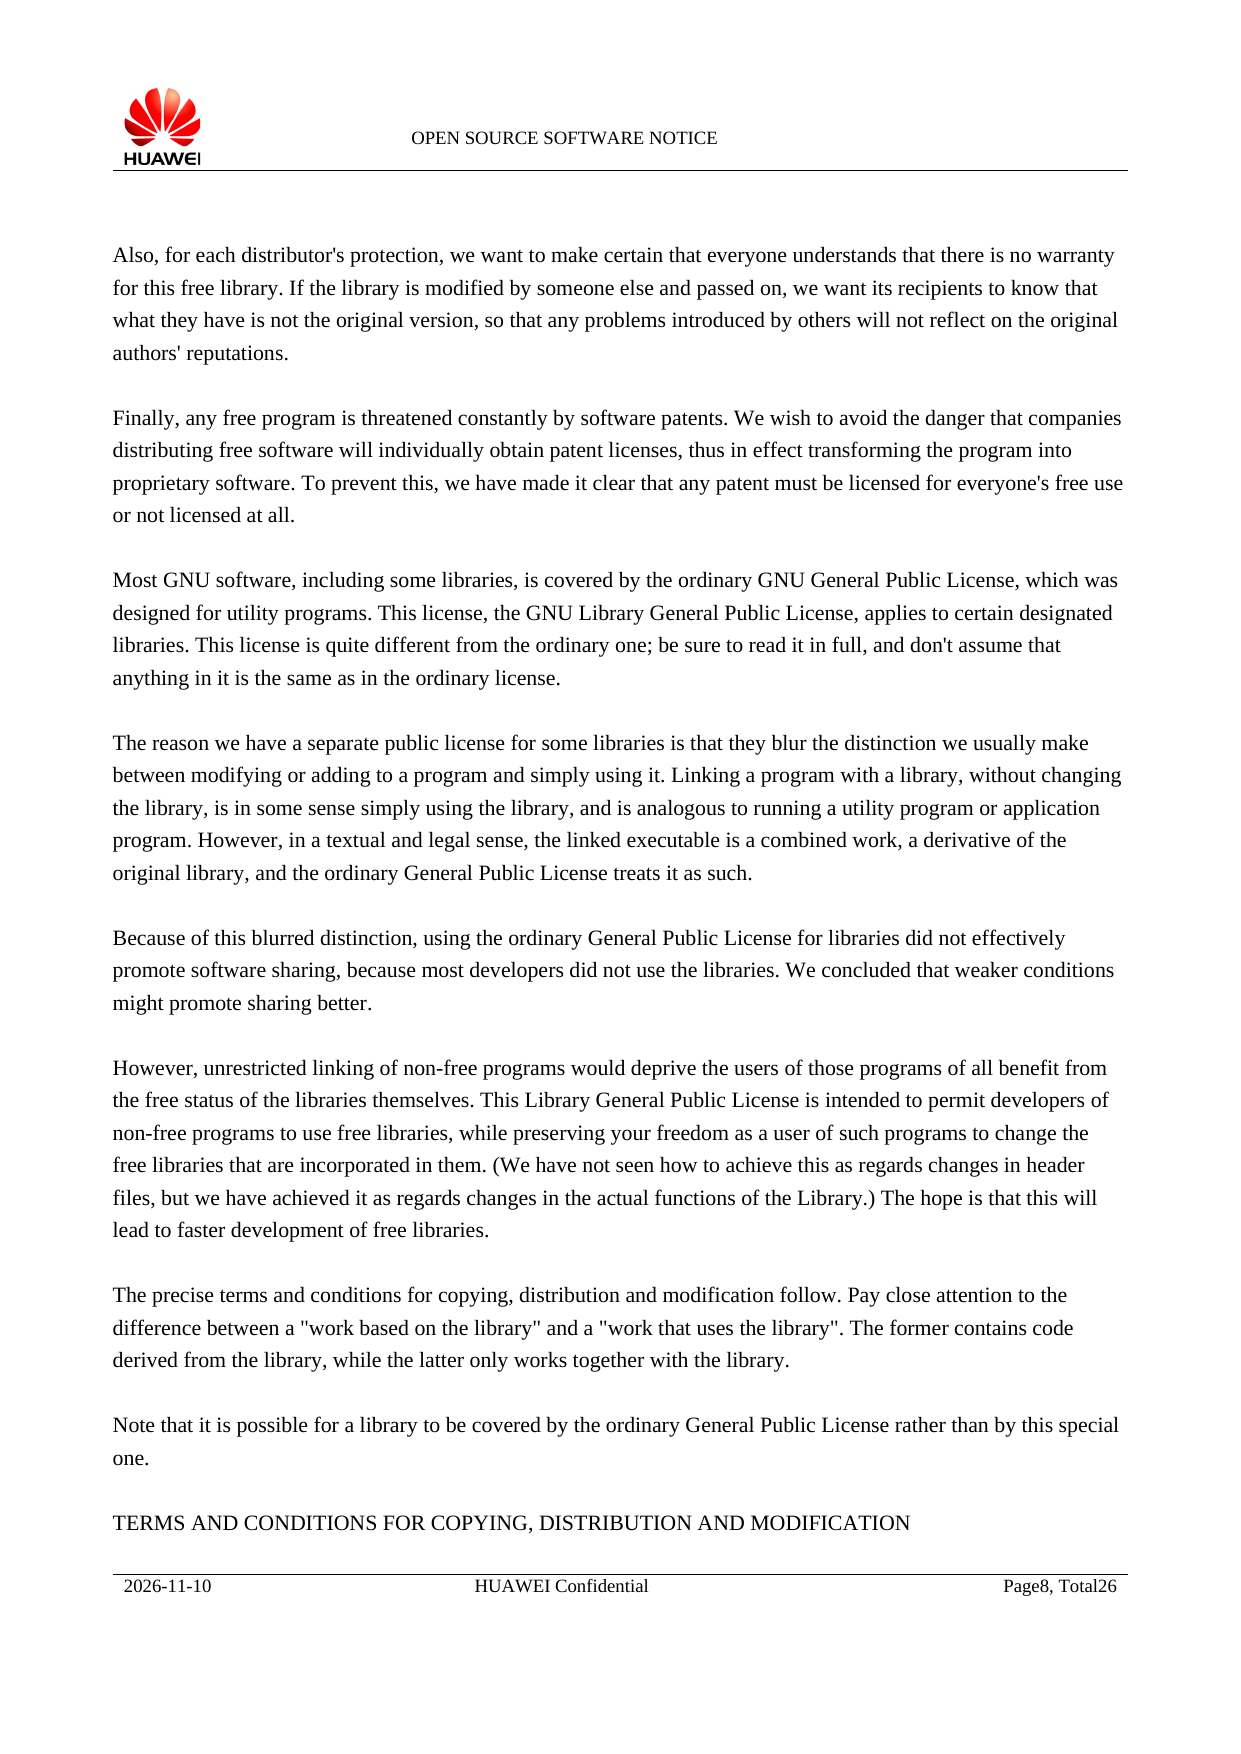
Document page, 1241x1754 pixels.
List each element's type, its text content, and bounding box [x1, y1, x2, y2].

picture [124, 88, 201, 165]
